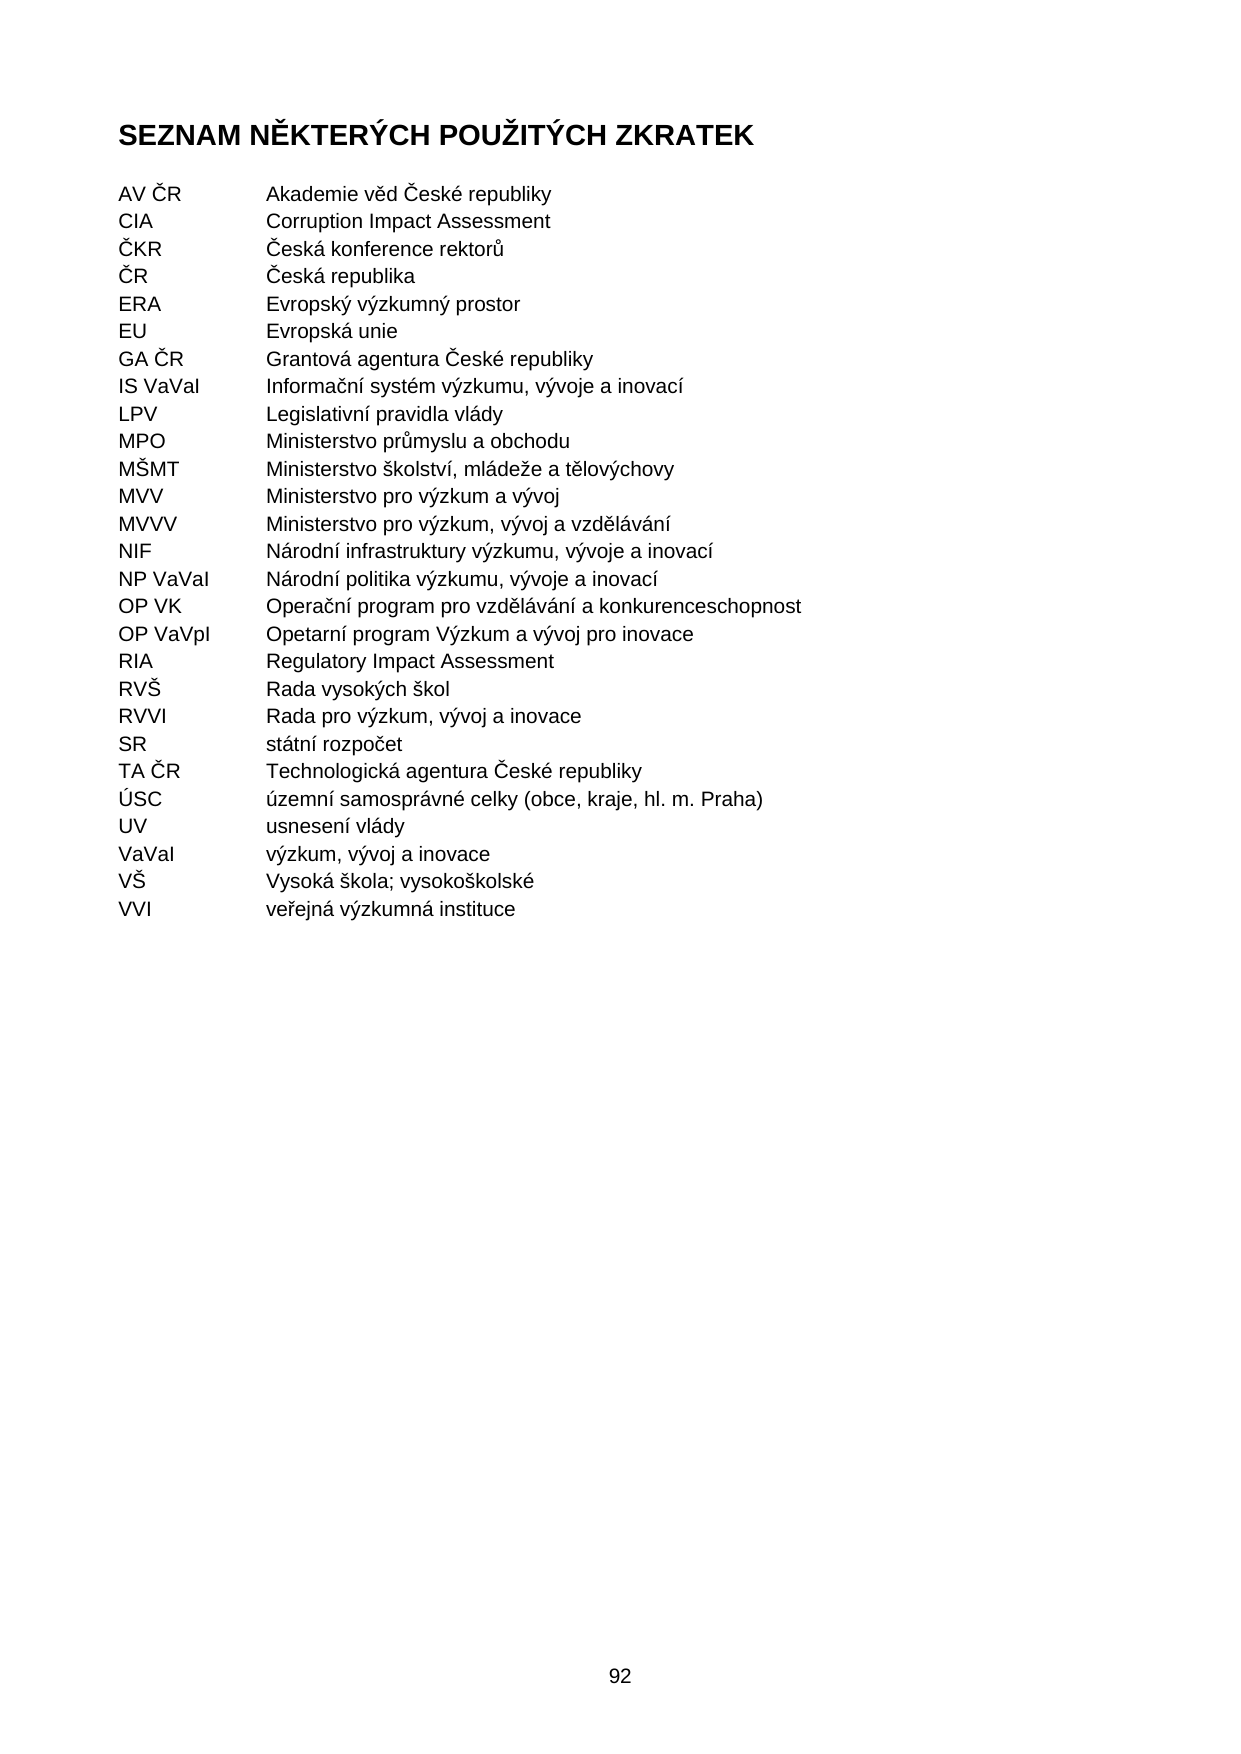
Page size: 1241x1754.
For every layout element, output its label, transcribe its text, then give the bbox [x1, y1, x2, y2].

text MVVV Ministerstvo pro výzkum, vývoj a vzdělávání [118, 511, 1122, 535]
text OP VK Operační program pro vzdělávání a konkurenceschopnost [118, 594, 1122, 618]
text OP VaVpI Opetarní program Výzkum a vývoj pro inovace [118, 621, 1122, 645]
text ERA Evropský výzkumný prostor [118, 291, 1122, 315]
text TA ČR Technologická agentura České republiky [118, 759, 1122, 783]
text NIF Národní infrastruktury výzkumu, vývoje a inovací [118, 539, 1122, 563]
text RVŠ Rada vysokých škol [118, 676, 1122, 700]
text RVVI Rada pro výzkum, vývoj a inovace [118, 704, 1122, 728]
text ÚSC územní samosprávné celky (obce, kraje, hl. m. Praha) [118, 786, 1122, 810]
text LPV Legislativní pravidla vlády [118, 401, 1122, 425]
text VVI veřejná výzkumná instituce [118, 896, 1122, 920]
text MPO Ministerstvo průmyslu a obchodu [118, 429, 1122, 453]
text IS VaVaI Informační systém výzkumu, vývoje a inovací [118, 374, 1122, 398]
text NP VaVaI Národní politika výzkumu, vývoje a inovací [118, 566, 1122, 590]
text VŠ Vysoká škola; vysokoškolské [118, 869, 1122, 893]
text MŠMT Ministerstvo školství, mládeže a tělovýchovy [118, 456, 1122, 480]
subtitle SEZNAM NĚKTERÝCH POUŽITÝCH ZKRATEK [118, 118, 1122, 152]
text UV usnesení vlády [118, 814, 1122, 838]
text GA ČR Grantová agentura České republiky [118, 346, 1122, 370]
text AV ČR Akademie věd České republiky [118, 181, 1122, 205]
text RIA Regulatory Impact Assessment [118, 649, 1122, 673]
text ČKR Česká konference rektorů [118, 236, 1122, 260]
text VaVaI výzkum, vývoj a inovace [118, 841, 1122, 865]
text CIA Corruption Impact Assessment [118, 209, 1122, 233]
text ČR Česká republika [118, 264, 1122, 288]
text EU Evropská unie [118, 319, 1122, 343]
text SR státní rozpočet [118, 731, 1122, 755]
text MVV Ministerstvo pro výzkum a vývoj [118, 484, 1122, 508]
